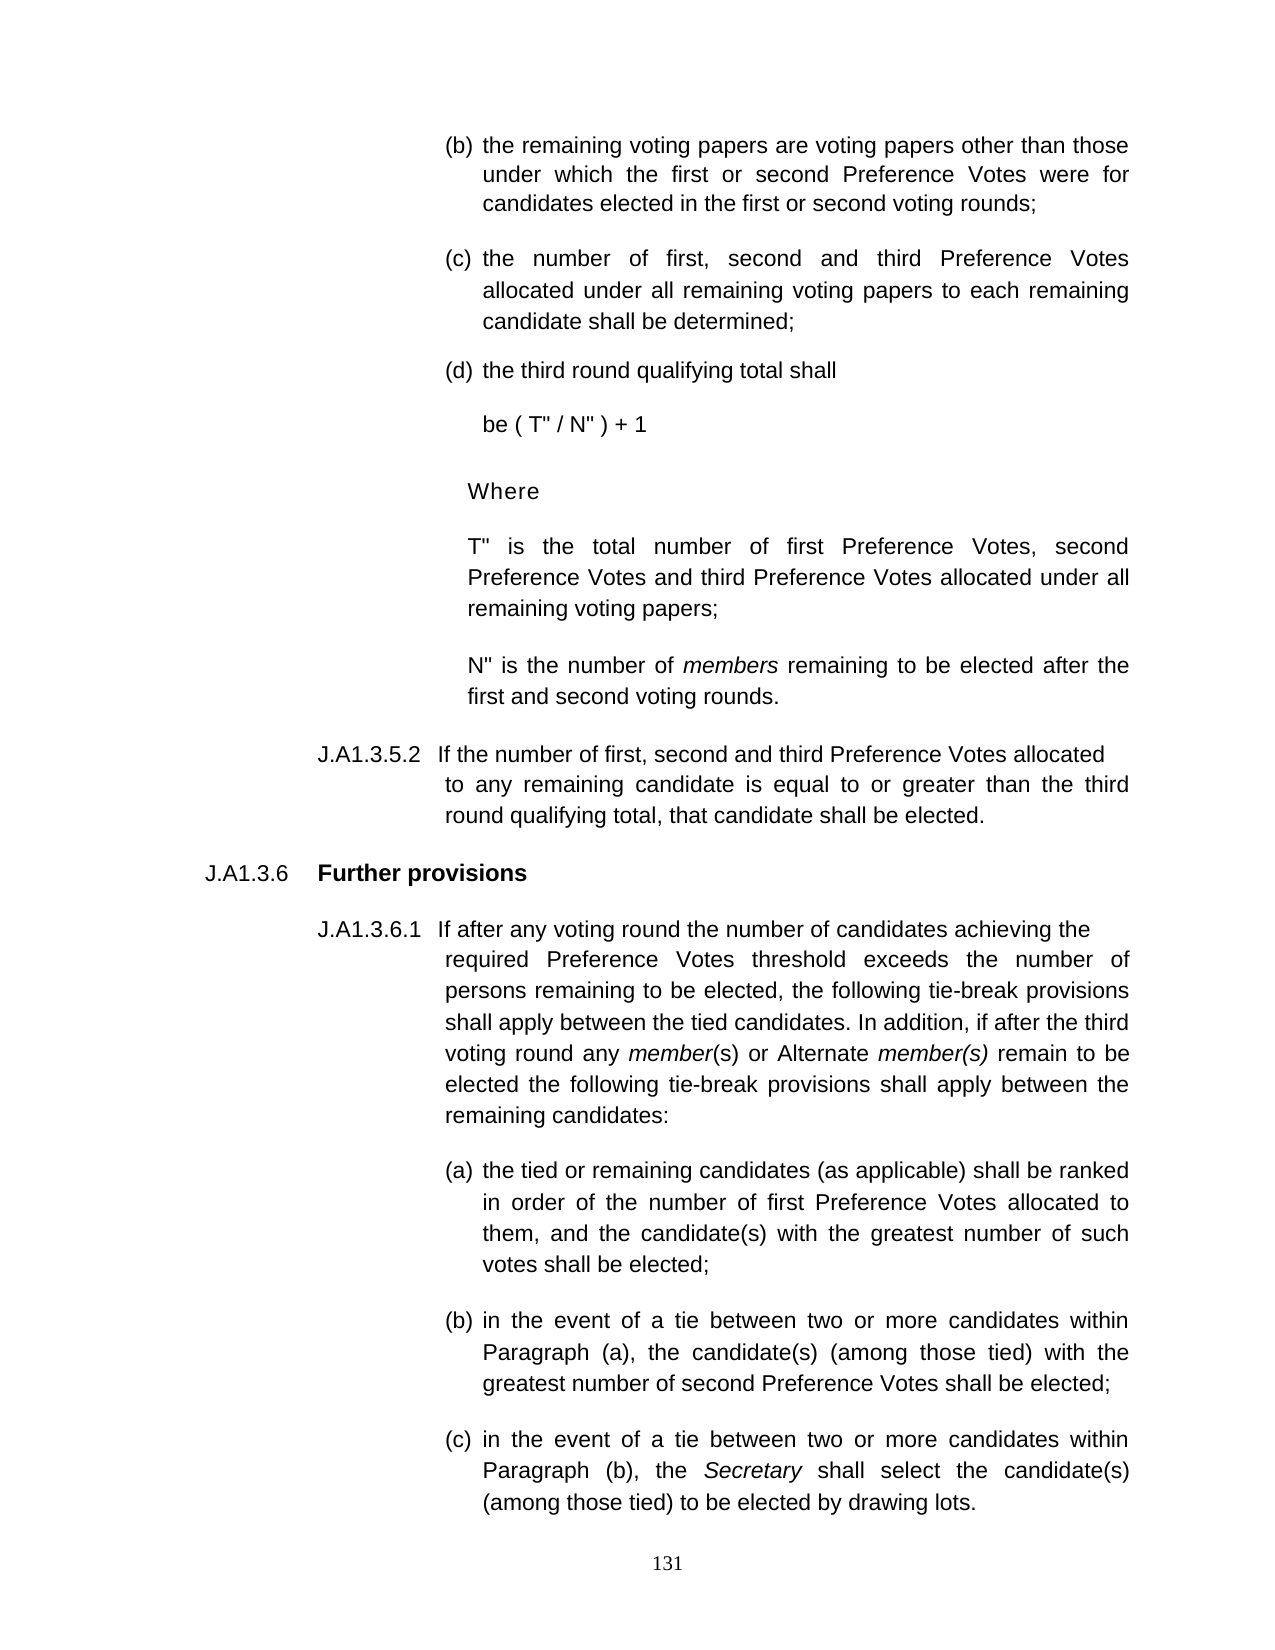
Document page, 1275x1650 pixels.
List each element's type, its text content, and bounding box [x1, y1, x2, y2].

list in the event of a tie between two or more candidates within Paragraph (a), the candidate(s) (among those tied) with the greatest number of second Preference Votes shall be elected; [445, 1304, 1130, 1398]
text N" is the number of members remaining to be elected after the first and second voting rounds. [467, 649, 1130, 711]
text J.A1.3.5.2 If the number of first, second and third Preference Votes allocated [317, 741, 1130, 767]
text to any remaining candidate is equal to or greater than the third round qualifying total, that candidate shall be elected. [445, 767, 1130, 829]
text J.A1.3.6 Further provisions [205, 859, 1130, 887]
list the remaining voting papers are voting papers other than those under which the first or second Preference Votes were for candidates elected in the first or second voting rounds; [445, 130, 1130, 217]
text T" is the total number of first Preference Votes, second Preference Votes and third Preference Votes allocated under all remaining voting papers; [467, 529, 1130, 623]
list the third round qualifying total shall be ( T" / N" ) + 1 [445, 336, 837, 443]
list in the event of a tie between two or more candidates within Paragraph (b), the Secretary shall select the candidate(s) (among those tied) to be elected by drawing lots. [445, 1422, 1130, 1517]
list the tied or remaining candidates (as applicable) shall be ranked in order of the number of first Preference Votes allocated to them, and the candidate(s) with the greatest number of such votes shall be elected; [445, 1154, 1130, 1279]
list the number of first, second and third Preference Votes allocated under all remaining voting papers to each remaining candidate shall be determined; [445, 242, 1130, 336]
text required Preference Votes threshold exceeds the number of persons remaining to be elected, the following tie-break provisions shall apply between the tied candidates. In addition, if after the third voting round any member(s) or Alternate member(s) remain to be elected the following tie-break provisions shall apply between the remaining candidates: [445, 943, 1130, 1129]
text Where [467, 479, 1130, 505]
text J.A1.3.6.1 If after any voting round the number of candidates achieving the [317, 917, 1130, 943]
